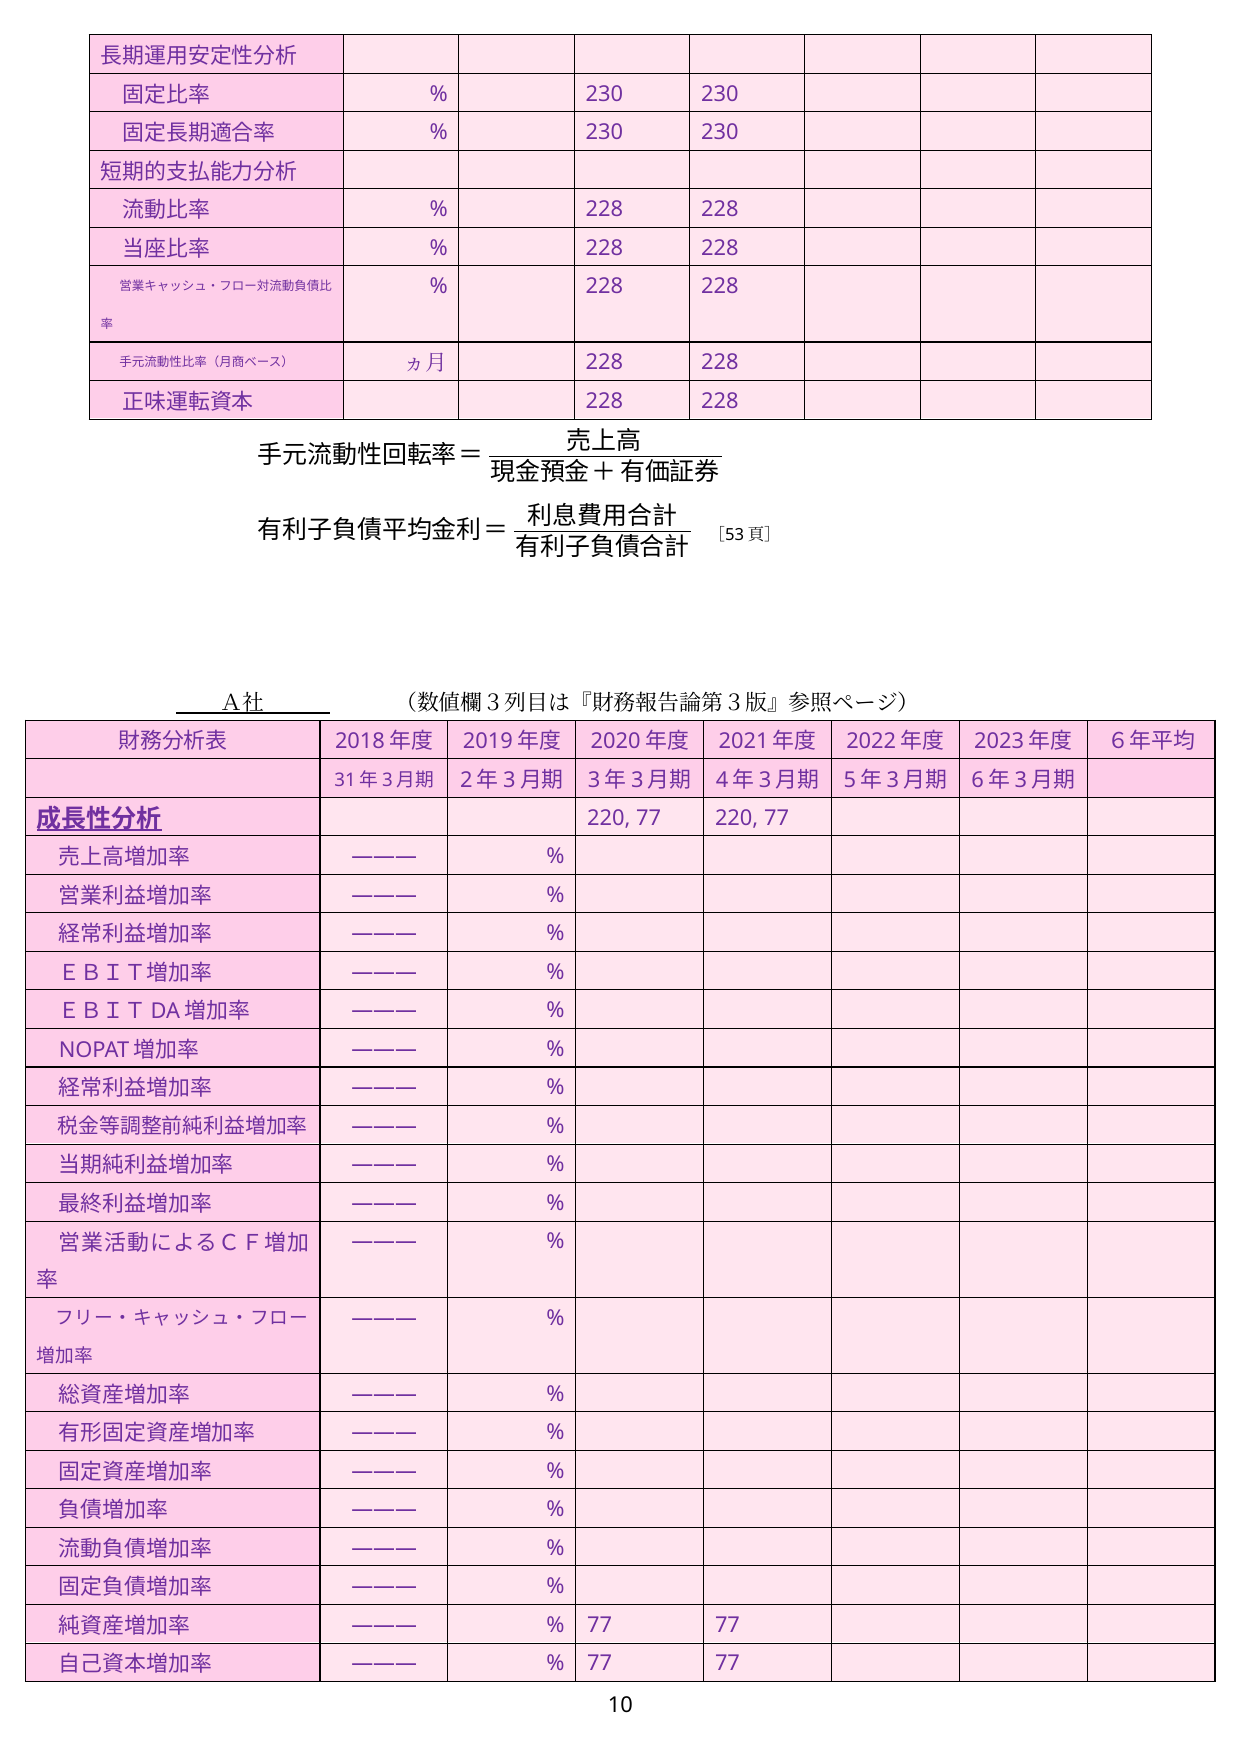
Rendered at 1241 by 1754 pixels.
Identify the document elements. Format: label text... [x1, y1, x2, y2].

table_cell [832, 990, 959, 1028]
table_cell [960, 1566, 1087, 1604]
table_cell [575, 151, 689, 188]
table_cell [576, 990, 703, 1028]
table_cell [576, 913, 703, 951]
table_cell 228 [575, 228, 689, 265]
table_cell [921, 151, 1035, 188]
table_cell 4年3月期 [704, 759, 831, 797]
table_cell [960, 1298, 1087, 1373]
table_cell ――― [321, 1451, 447, 1488]
table_cell % [448, 1068, 575, 1105]
table_cell [832, 952, 959, 989]
table_cell [1088, 990, 1214, 1028]
table_cell % [344, 228, 458, 265]
table_cell [1036, 35, 1151, 73]
table_cell [704, 1451, 831, 1488]
table_cell 有形固定資産増加率 [26, 1412, 319, 1450]
table_cell [690, 35, 804, 73]
table_cell [704, 1489, 831, 1527]
table_cell [960, 990, 1087, 1028]
table_cell [704, 1566, 831, 1604]
table_cell % [448, 1029, 575, 1066]
table_cell [576, 952, 703, 989]
table_cell [1088, 1145, 1214, 1182]
table_cell [1036, 112, 1151, 150]
table_cell 228 [690, 189, 804, 227]
table_cell 2年3月期 [448, 759, 575, 797]
table_cell ＥＢＩＴ増加率 [26, 952, 319, 989]
table_cell % [344, 74, 458, 111]
table_cell [1088, 1644, 1214, 1681]
table_cell 228 [575, 189, 689, 227]
table_cell [960, 1145, 1087, 1182]
table_cell [960, 1183, 1087, 1221]
table_cell ――― [321, 1528, 447, 1565]
table_cell [704, 1145, 831, 1182]
table_cell [704, 913, 831, 951]
table_cell 77 [576, 1644, 703, 1681]
table_cell [805, 74, 920, 111]
table_cell ＥＢＩＴDA増加率 [26, 990, 319, 1028]
table_cell ――― [321, 952, 447, 989]
table_cell [960, 1029, 1087, 1066]
table_cell 220, 77 [576, 798, 703, 835]
table_cell 経常利益増加率 [26, 1068, 319, 1105]
table_cell [921, 35, 1035, 73]
table_cell [459, 381, 574, 418]
table_cell ――― [321, 1222, 447, 1297]
table_cell [805, 189, 920, 227]
table_cell 正味運転資本 [90, 381, 343, 418]
table_cell [921, 189, 1035, 227]
table_cell 6年3月期 [960, 759, 1087, 797]
table_cell % [448, 836, 575, 874]
table_cell 手元流動性比率（月商ベース） [90, 343, 343, 380]
table_cell 負債増加率 [26, 1489, 319, 1527]
table_cell 営業キャッシュ・フロー対流動負債比率 [90, 266, 343, 341]
table_cell [1088, 759, 1214, 797]
table_cell [921, 74, 1035, 111]
table_header 2020年度 [576, 721, 703, 758]
table_cell ヵ月 [344, 343, 458, 380]
table_cell [1088, 913, 1214, 951]
table_cell [704, 1298, 831, 1373]
table_cell [704, 990, 831, 1028]
table_cell [832, 1605, 959, 1642]
table_cell [832, 1222, 959, 1297]
table_cell [960, 952, 1087, 989]
table_cell ――― [321, 1412, 447, 1450]
table_cell [1088, 798, 1214, 835]
table_cell 228 [690, 228, 804, 265]
table_cell [921, 112, 1035, 150]
table_cell [704, 1528, 831, 1565]
table_cell [921, 343, 1035, 380]
table_cell 売上高増加率 [26, 836, 319, 874]
table_cell [960, 798, 1087, 835]
table_cell ――― [321, 913, 447, 951]
table_cell [832, 1145, 959, 1182]
table_cell [1036, 266, 1151, 341]
table_cell [459, 35, 574, 73]
table_cell NOPAT増加率 [26, 1029, 319, 1066]
table_cell % [448, 1298, 575, 1373]
table_cell [704, 1106, 831, 1143]
table_cell [960, 875, 1087, 912]
table_cell ――― [321, 990, 447, 1028]
table_cell % [344, 266, 458, 341]
table_cell [1088, 1528, 1214, 1565]
table_cell 固定資産増加率 [26, 1451, 319, 1488]
table_cell [832, 913, 959, 951]
table_cell % [448, 1605, 575, 1642]
table_cell 固定比率 [90, 74, 343, 111]
table_cell % [448, 1374, 575, 1411]
table_cell % [448, 875, 575, 912]
table_cell 自己資本増加率 [26, 1644, 319, 1681]
table_cell ――― [321, 836, 447, 874]
table_cell [576, 1412, 703, 1450]
table_cell [960, 1412, 1087, 1450]
table_cell ――― [321, 1068, 447, 1105]
table_cell [459, 189, 574, 227]
table_cell [832, 1644, 959, 1681]
table_cell 成長性分析 [26, 798, 319, 835]
table_cell [1088, 836, 1214, 874]
table_cell [832, 836, 959, 874]
table_cell [832, 875, 959, 912]
table_cell % [448, 1106, 575, 1143]
table_cell [576, 1298, 703, 1373]
table_cell [832, 1566, 959, 1604]
table_cell [459, 343, 574, 380]
table_cell [576, 1566, 703, 1604]
table_cell [921, 381, 1035, 418]
table_cell [960, 1489, 1087, 1527]
table_cell [805, 266, 920, 341]
table_cell [1088, 1605, 1214, 1642]
table_cell [832, 1298, 959, 1373]
table_cell ――― [321, 1029, 447, 1066]
table_cell [832, 798, 959, 835]
table_cell 税金等調整前純利益増加率 [26, 1106, 319, 1143]
table_cell [704, 1412, 831, 1450]
table_header ６年平均 [1088, 721, 1214, 758]
table_cell 230 [690, 112, 804, 150]
table_cell 77 [576, 1605, 703, 1642]
table_cell [704, 952, 831, 989]
table_cell [576, 1222, 703, 1297]
table_cell % [344, 112, 458, 150]
table_cell [832, 1451, 959, 1488]
table_cell % [448, 952, 575, 989]
table_cell [1036, 228, 1151, 265]
table_cell [960, 1451, 1087, 1488]
table_cell ――― [321, 1145, 447, 1182]
table_cell [1088, 1412, 1214, 1450]
table_cell [960, 1644, 1087, 1681]
table_cell [1036, 151, 1151, 188]
table_cell [921, 266, 1035, 341]
table_cell ――― [321, 1183, 447, 1221]
table_cell [960, 1222, 1087, 1297]
table_cell 営業活動によるＣＦ増加率 [26, 1222, 319, 1297]
table_cell 230 [575, 74, 689, 111]
table_cell ――― [321, 1374, 447, 1411]
table_cell [1036, 189, 1151, 227]
table_cell [805, 151, 920, 188]
table_cell 総資産増加率 [26, 1374, 319, 1411]
table_cell [1036, 381, 1151, 418]
table_cell ――― [321, 875, 447, 912]
table_cell [576, 1183, 703, 1221]
table_cell [344, 151, 458, 188]
table_cell 5年3月期 [832, 759, 959, 797]
table_header 2021年度 [704, 721, 831, 758]
table_cell フリー・キャッシュ・フロー増加率 [26, 1298, 319, 1373]
table_cell [344, 35, 458, 73]
table_cell [832, 1528, 959, 1565]
table_cell 純資産増加率 [26, 1605, 319, 1642]
table_cell [805, 343, 920, 380]
table_cell 短期的支払能力分析 [90, 151, 343, 188]
table_cell % [448, 1489, 575, 1527]
table_cell [960, 1605, 1087, 1642]
table_cell [832, 1029, 959, 1066]
table_header 2023年度 [960, 721, 1087, 758]
table_cell [832, 1374, 959, 1411]
table_header 財務分析表 [26, 721, 319, 758]
table_cell [832, 1068, 959, 1105]
table_cell [1088, 875, 1214, 912]
table_cell [1036, 343, 1151, 380]
table_header 2018年度 [321, 721, 447, 758]
table_cell 77 [704, 1605, 831, 1642]
table_cell 営業利益増加率 [26, 875, 319, 912]
table_cell [344, 381, 458, 418]
table_cell [960, 836, 1087, 874]
table_cell [805, 35, 920, 73]
table_cell [1088, 1374, 1214, 1411]
table_cell 77 [704, 1644, 831, 1681]
table_cell [459, 228, 574, 265]
table_cell ――― [321, 1566, 447, 1604]
table_cell 当座比率 [90, 228, 343, 265]
table_cell [1088, 1566, 1214, 1604]
table_cell [26, 759, 319, 797]
table_cell 経常利益増加率 [26, 913, 319, 951]
table_cell [704, 1222, 831, 1297]
table_cell [704, 1068, 831, 1105]
table_cell [576, 1489, 703, 1527]
table_cell [1036, 74, 1151, 111]
table_cell [1088, 1029, 1214, 1066]
text Ａ社 （数値欄３列目は『財務報告論第３版』参照ページ） [89, 682, 1152, 719]
table_cell [576, 1528, 703, 1565]
table_cell [832, 1183, 959, 1221]
table_cell ――― [321, 1106, 447, 1143]
table_cell [960, 1528, 1087, 1565]
table_cell 当期純利益増加率 [26, 1145, 319, 1182]
table_cell 固定負債増加率 [26, 1566, 319, 1604]
table_cell 固定長期適合率 [90, 112, 343, 150]
table_header 2019年度 [448, 721, 575, 758]
table_cell ――― [321, 1489, 447, 1527]
table_cell [832, 1412, 959, 1450]
table_cell [805, 228, 920, 265]
table_cell 228 [575, 381, 689, 418]
table_cell [448, 798, 575, 835]
table_cell [576, 1145, 703, 1182]
text ［53頁］ [89, 494, 1152, 569]
table_cell [459, 74, 574, 111]
table_cell [576, 1029, 703, 1066]
table_cell 最終利益増加率 [26, 1183, 319, 1221]
table_cell % [448, 1222, 575, 1297]
table_cell [690, 151, 804, 188]
table_cell [321, 798, 447, 835]
table_cell % [448, 990, 575, 1028]
table_cell [576, 1374, 703, 1411]
table_cell % [448, 1644, 575, 1681]
table_cell % [448, 1145, 575, 1182]
table_cell 228 [690, 381, 804, 418]
table_cell [1088, 952, 1214, 989]
table_cell 流動比率 [90, 189, 343, 227]
table_cell 220, 77 [704, 798, 831, 835]
table_cell % [344, 189, 458, 227]
table_cell [1088, 1298, 1214, 1373]
table_cell [576, 1106, 703, 1143]
table_cell [805, 112, 920, 150]
table_cell [459, 112, 574, 150]
table_cell [960, 913, 1087, 951]
table_cell [704, 1029, 831, 1066]
table_cell [921, 228, 1035, 265]
table_cell ――― [321, 1644, 447, 1681]
table_cell 230 [690, 74, 804, 111]
table_cell % [448, 1528, 575, 1565]
table_cell [576, 1068, 703, 1105]
table_cell [459, 151, 574, 188]
table_cell [805, 381, 920, 418]
table_cell [832, 1106, 959, 1143]
table_cell [576, 1451, 703, 1488]
table_cell 長期運用安定性分析 [90, 35, 343, 73]
table_cell [1088, 1183, 1214, 1221]
table_cell ――― [321, 1605, 447, 1642]
table_cell [704, 1183, 831, 1221]
table_cell [960, 1106, 1087, 1143]
table_cell 228 [690, 266, 804, 341]
table_cell 228 [575, 266, 689, 341]
table_cell [704, 875, 831, 912]
table_cell [575, 35, 689, 73]
table_cell [960, 1068, 1087, 1105]
table_cell 3年3月期 [576, 759, 703, 797]
table_cell % [448, 1566, 575, 1604]
table_cell [576, 875, 703, 912]
table_cell % [448, 913, 575, 951]
table_cell [960, 1374, 1087, 1411]
table_cell ――― [321, 1298, 447, 1373]
table_cell 230 [575, 112, 689, 150]
table_cell [1088, 1489, 1214, 1527]
table_cell 流動負債増加率 [26, 1528, 319, 1565]
table_header 2022年度 [832, 721, 959, 758]
table_cell [1088, 1222, 1214, 1297]
table_cell [704, 1374, 831, 1411]
table_cell % [448, 1183, 575, 1221]
table_cell % [448, 1412, 575, 1450]
table_cell % [448, 1451, 575, 1488]
table_cell [1088, 1451, 1214, 1488]
table_cell [459, 266, 574, 341]
table_cell [1088, 1106, 1214, 1143]
table_cell 228 [690, 343, 804, 380]
table_cell [1088, 1068, 1214, 1105]
table_cell 31年3月期 [321, 759, 447, 797]
table_cell [704, 836, 831, 874]
table_cell 228 [575, 343, 689, 380]
table_cell [576, 836, 703, 874]
table_cell [832, 1489, 959, 1527]
